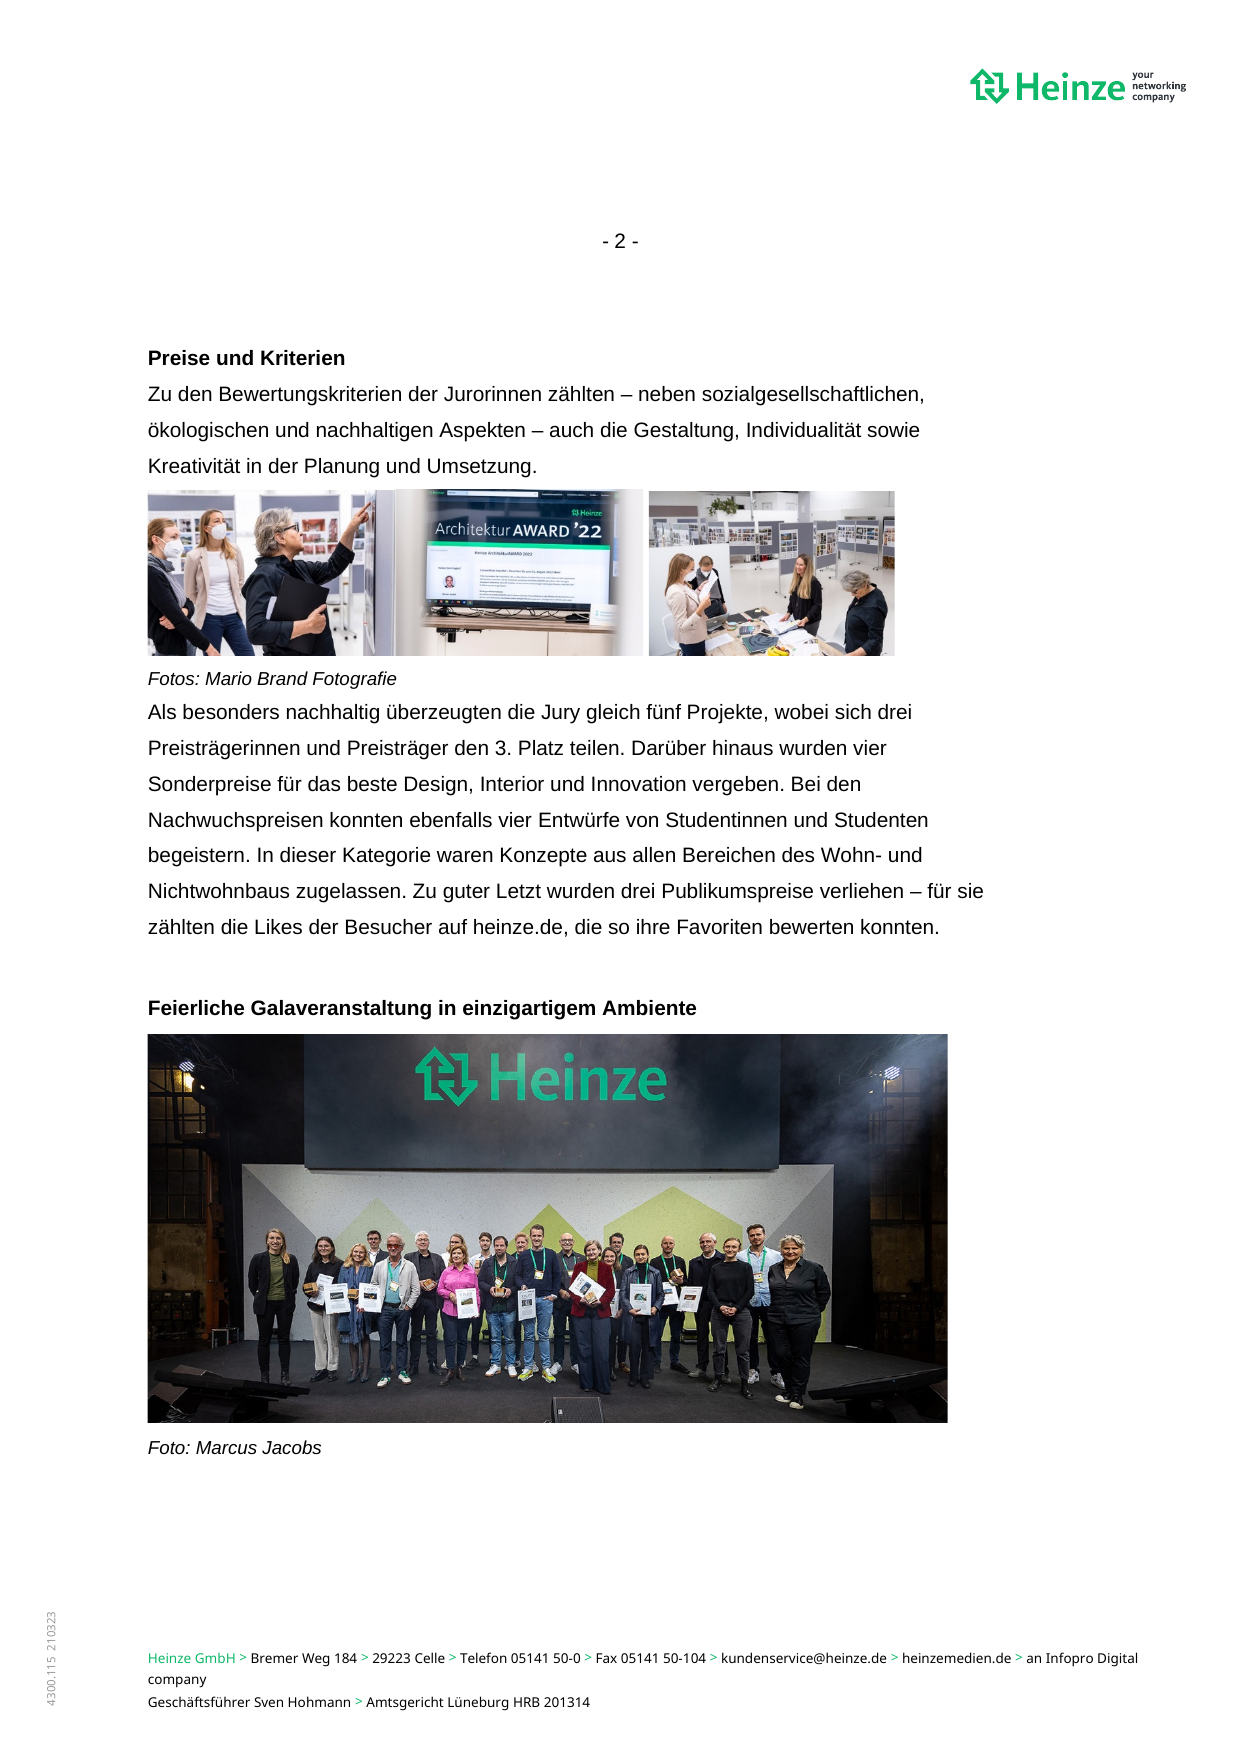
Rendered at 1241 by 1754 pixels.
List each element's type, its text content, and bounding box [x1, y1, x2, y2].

text Foto: Marcus Jacobs [148, 1437, 1004, 1458]
picture [147, 489, 644, 656]
text Zu den Bewertungskriterien der Jurorinnen zählten – neben sozialgesellschaftlichen, ökologischen und nachhaltigen Aspekten – auch die Gestaltung, Individualität sowie Kreativität in der Planung und Umsetzung. [148, 382, 1004, 478]
text Fotos: Mario Brand Fotografie [148, 667, 1004, 689]
picture [648, 491, 895, 656]
text Als besonders nachhaltig überzeugten die Jury gleich fünf Projekte, wobei sich drei Preisträgerinnen und Preisträger den 3. Platz teilen. Darüber hinaus wurden vier Sonderpreise für das beste Design, Interior und Innovation vergeben. Bei den Nachwuchspreisen konnten ebenfalls vier Entwürfe von Studentinnen und Studenten begeistern. In dieser Kategorie waren Konzepte aus allen Bereichen des Wohn- und Nichtwohnbaus zugelassen. Zu guter Letzt wurden drei Publikumspreise verliehen – für sie zählten die Likes der Besucher auf heinze.de, die so ihre Favoriten bewerten konnten. [148, 699, 1004, 982]
text Preise und Kriterien [148, 346, 1004, 370]
picture [147, 1034, 948, 1423]
